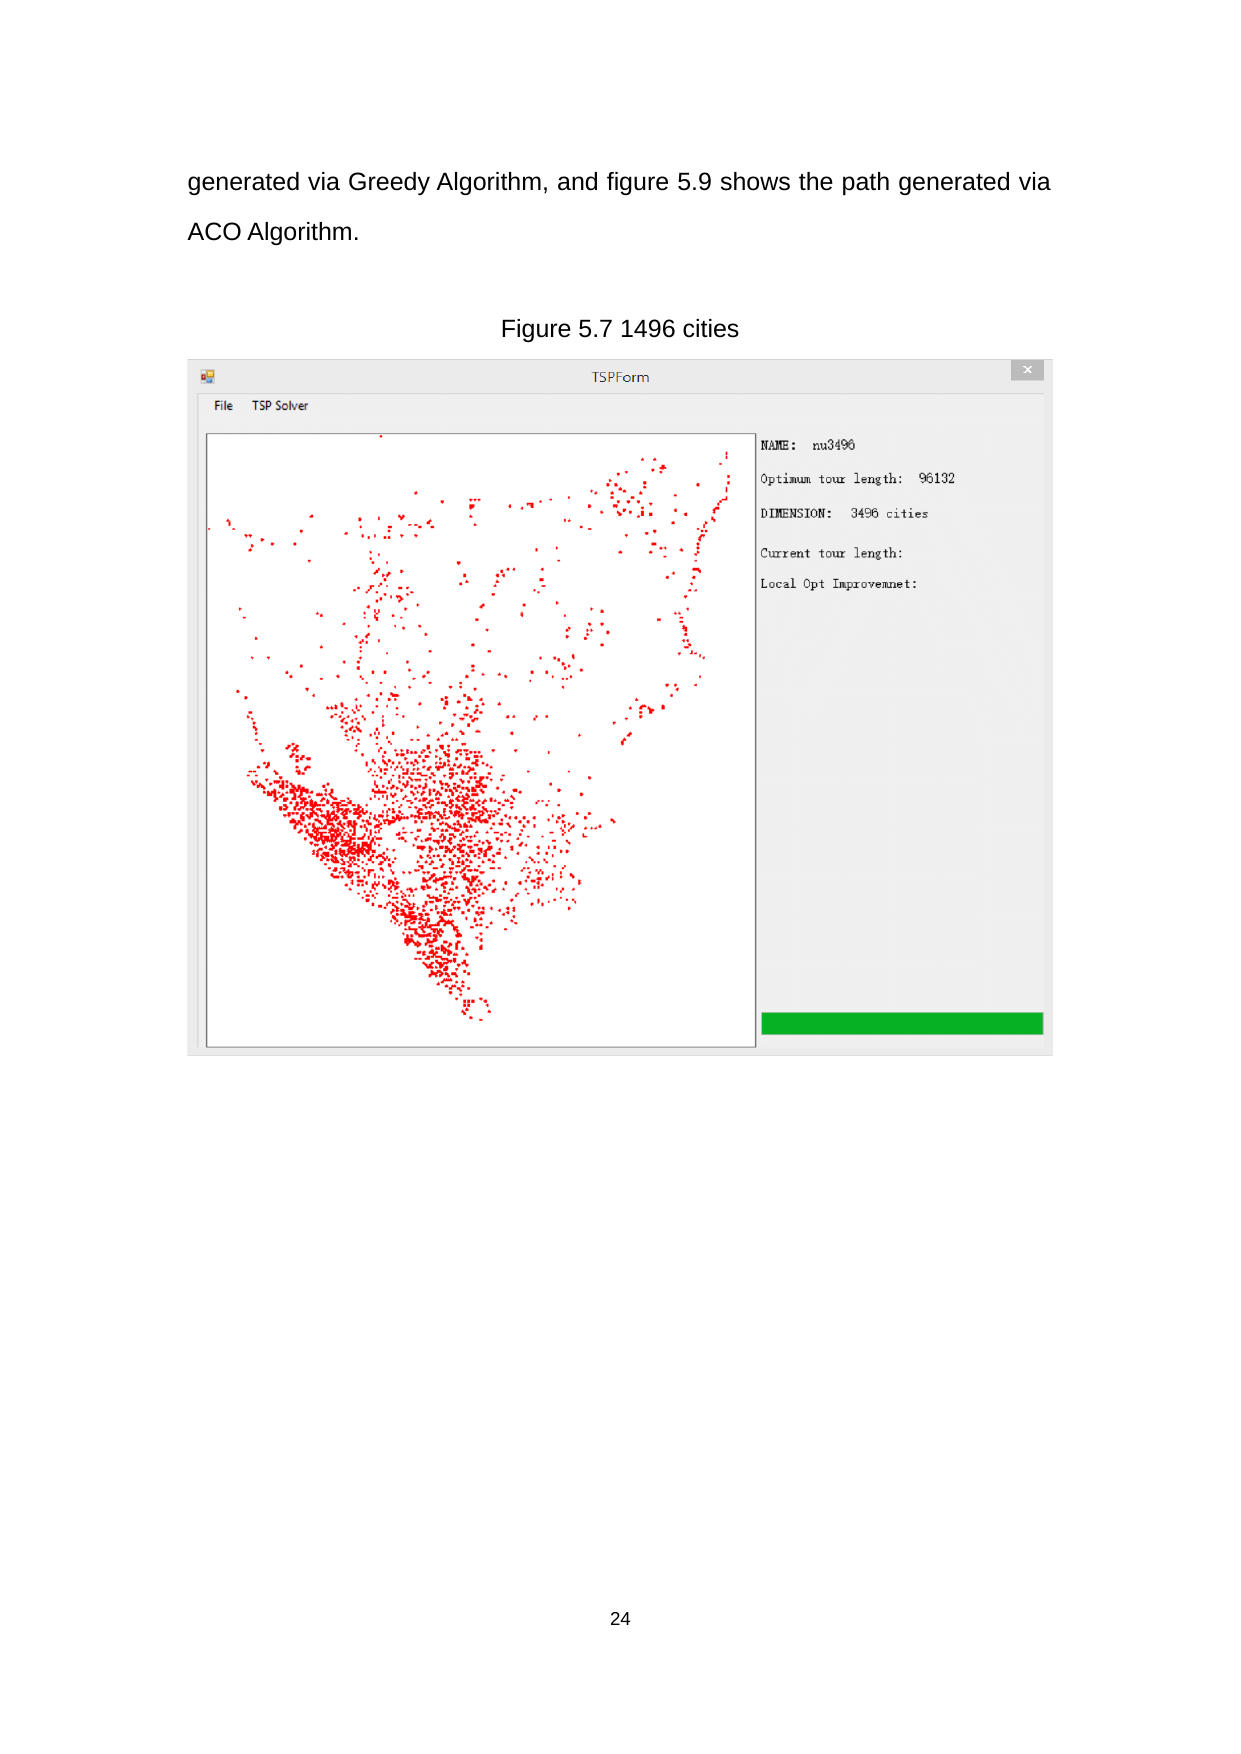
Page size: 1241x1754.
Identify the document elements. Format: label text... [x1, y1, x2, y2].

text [187, 164, 1053, 249]
text Figure 5.7 1496 cities [187, 311, 1053, 345]
picture [187, 359, 1053, 1056]
